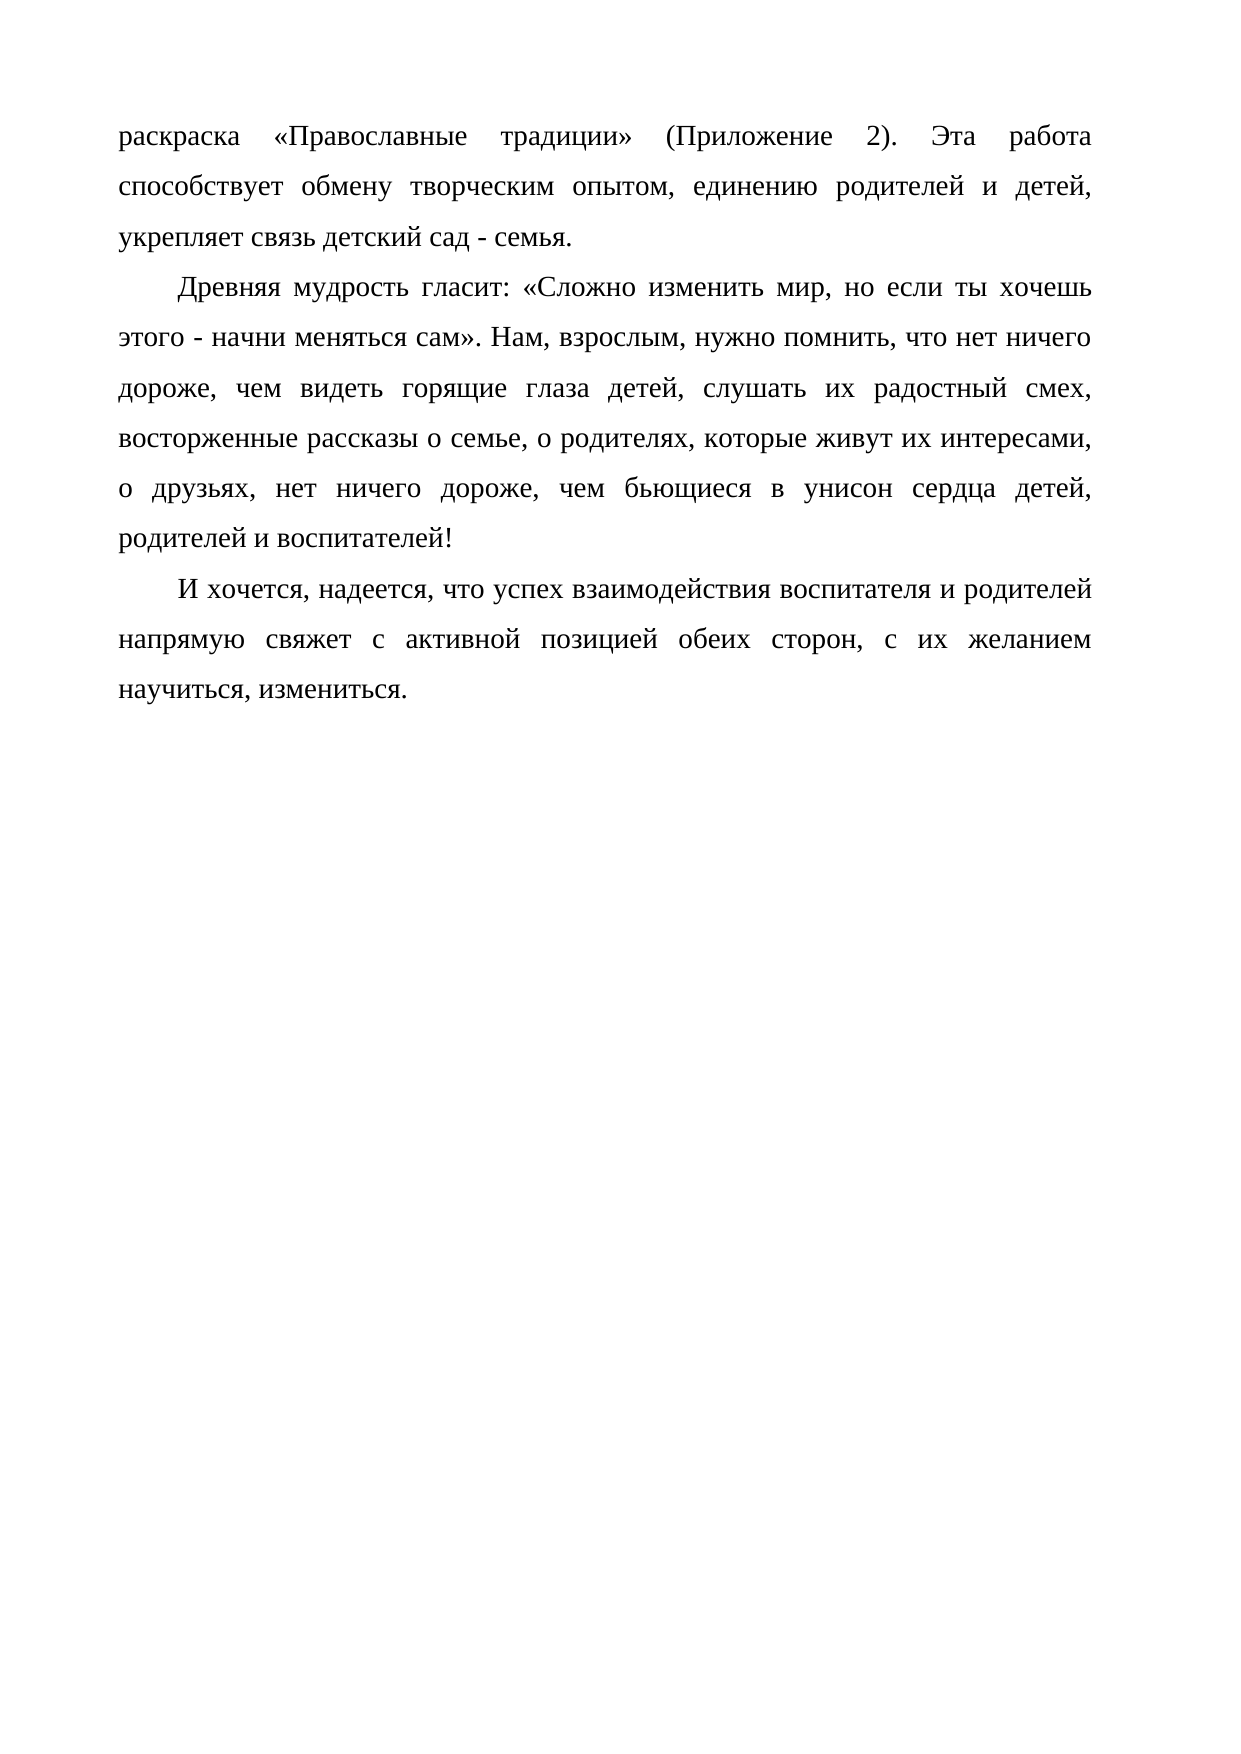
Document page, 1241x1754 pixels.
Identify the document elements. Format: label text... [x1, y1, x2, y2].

text Древняя мудрость гласит: «Сложно изменить мир, но если ты хочешь этого - начни меняться сам». Нам, взрослым, нужно помнить, что нет ничего дороже, чем видеть горящие глаза детей, слушать их радостный смех, восторженные рассказы о семье, о родителях, которые живут их интересами, о друзьях, нет ничего дороже, чем бьющиеся в унисон сердца детей, родителей и воспитателей! [118, 269, 1093, 554]
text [118, 118, 1093, 252]
text И хочется, надеется, что успех взаимодействия воспитателя и родителей напрямую свяжет с активной позицией обеих сторон, с их желанием научиться, измениться. [118, 571, 1093, 705]
